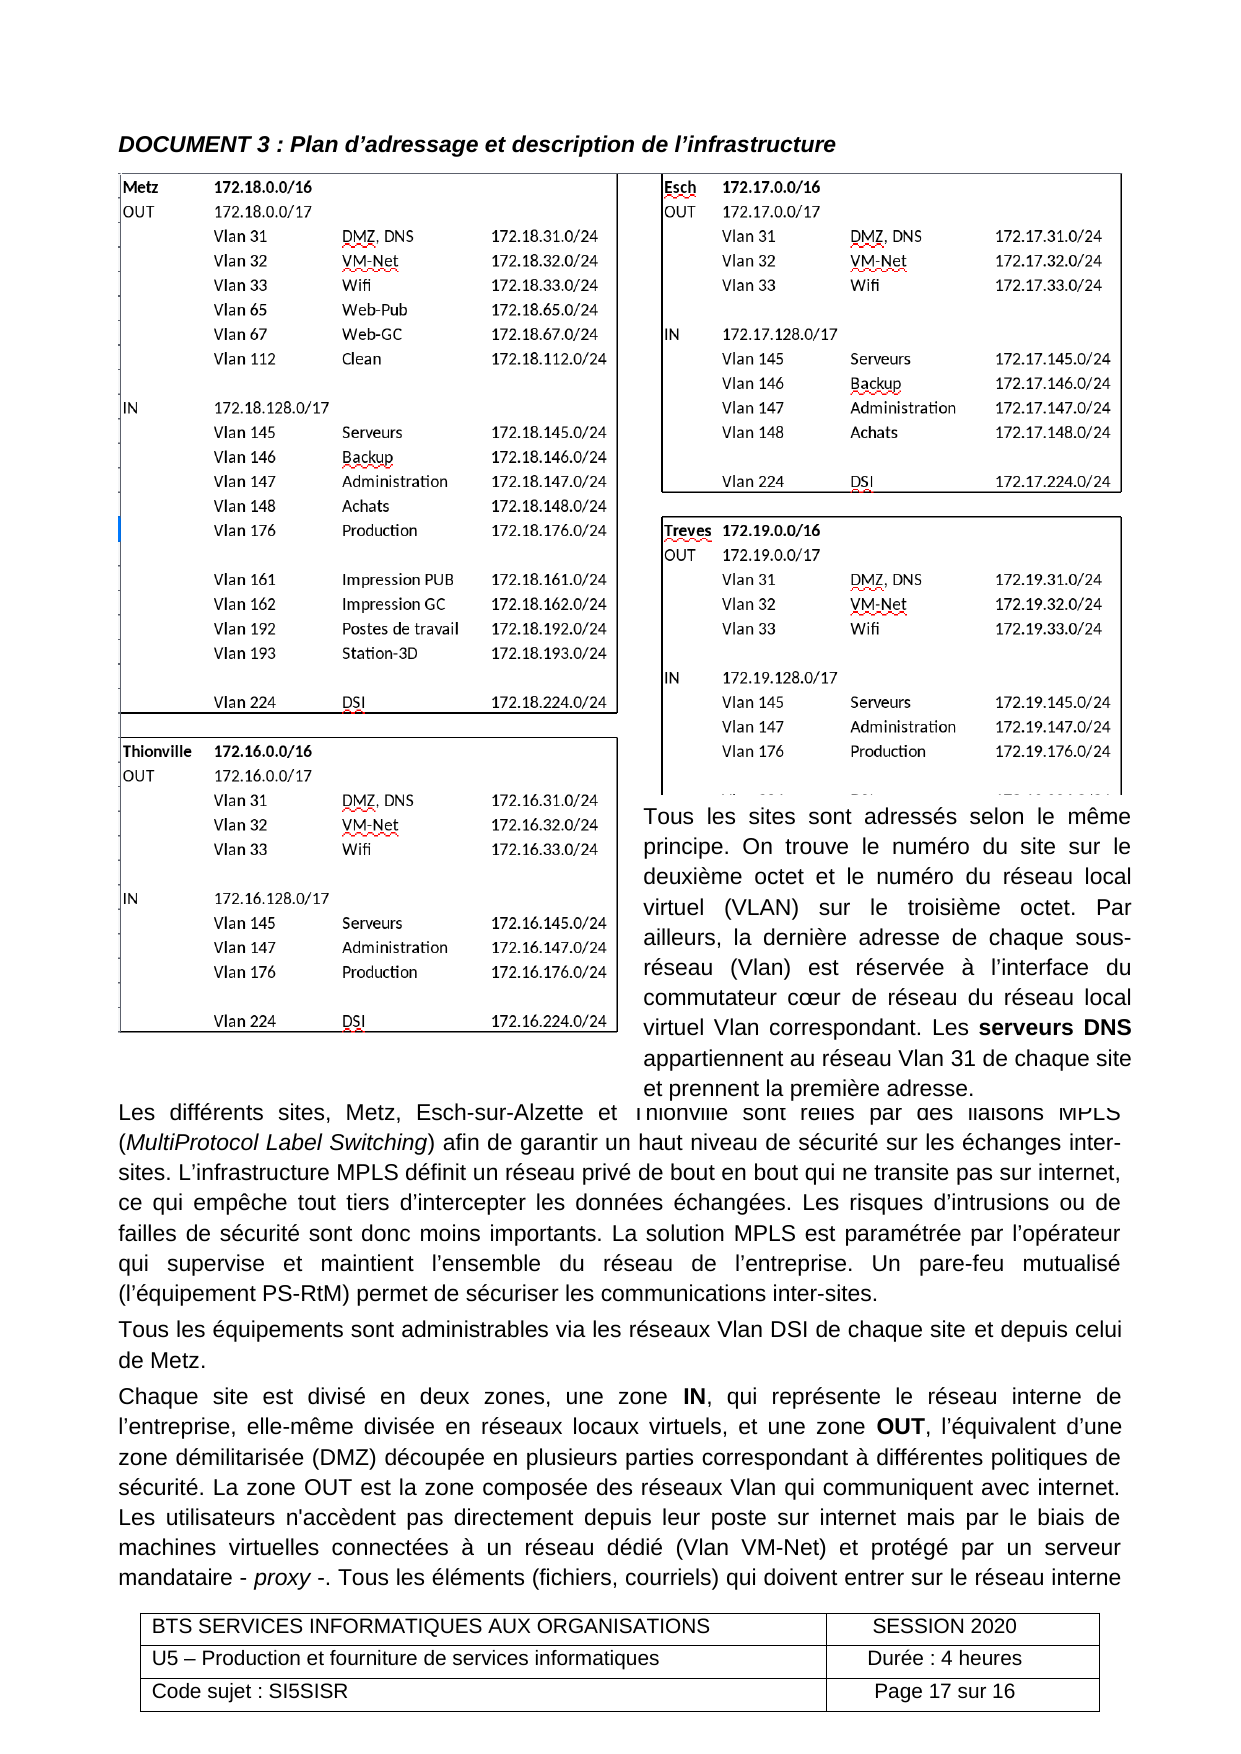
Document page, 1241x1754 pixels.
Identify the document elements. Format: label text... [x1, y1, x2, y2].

text Les différents sites, Metz, Esch-sur-Alzette et Thionville sont reliés par des liaisons MPLS (MultiProtocol Label Switching) afin de garantir un haut niveau de sécurité sur les échanges inter-sites. L’infrastructure MPLS définit un réseau privé de bout en bout qui ne transite pas sur internet, ce qui empêche tout tiers d’intercepter les données échangées. Les risques d’intrusions ou de failles de sécurité sont donc moins importants. La solution MPLS est paramétrée par l’opérateur qui supervise et maintient l’ensemble du réseau de l’entreprise. Un pare-feu mutualisé (l’équipement PS-RtM) permet de sécuriser les communications inter-sites. [118, 1099, 1122, 1306]
text DOCUMENT 3 : Plan d’adressage et description de l’infrastructure [118, 131, 1122, 157]
picture [118, 173, 1123, 1033]
text Tous les équipements sont administrables via les réseaux Vlan DSI de chaque site et depuis celui de Metz. [118, 1316, 1122, 1373]
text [118, 1383, 1122, 1591]
